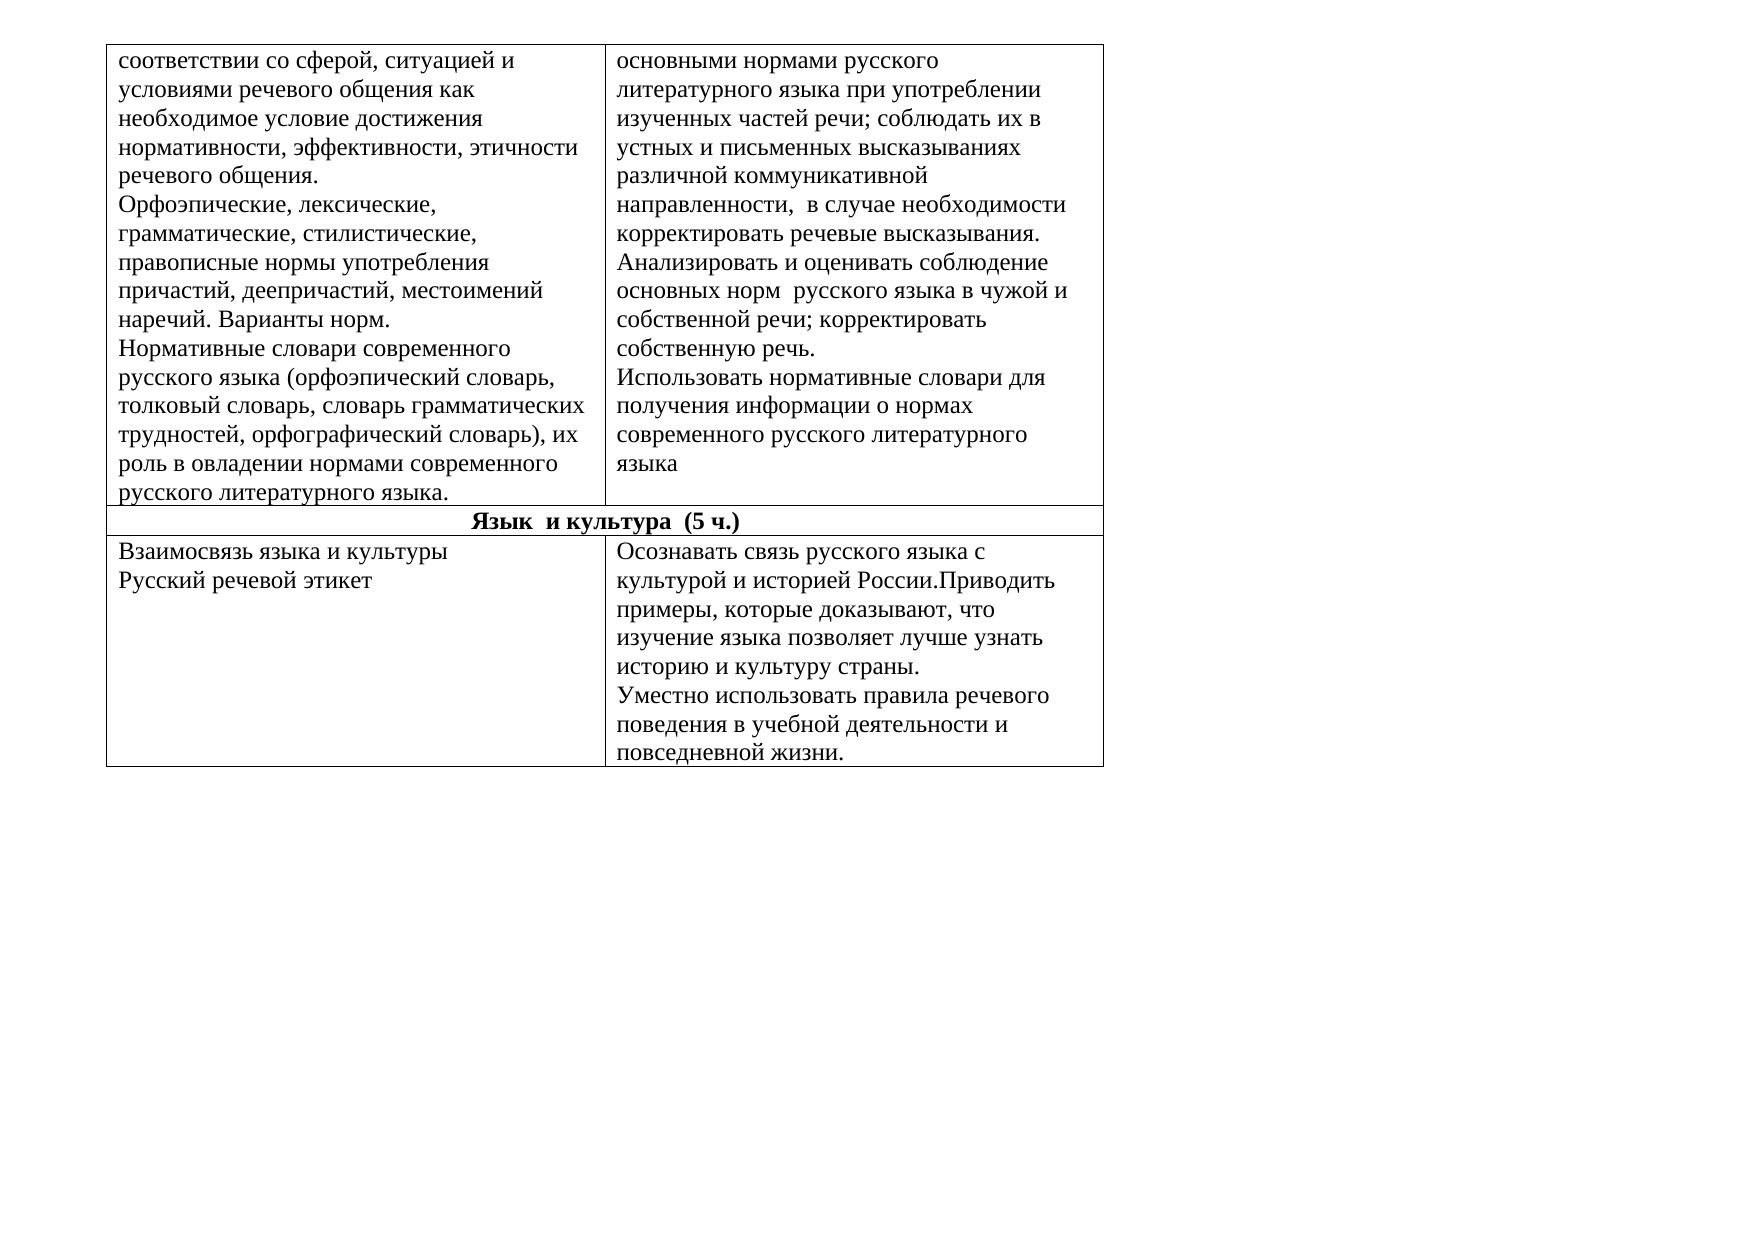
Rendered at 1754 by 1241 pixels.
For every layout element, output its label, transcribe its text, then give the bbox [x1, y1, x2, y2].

table_cell Взаимосвязь языка и культуры Русский речевой этикет [107, 536, 605, 766]
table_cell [606, 45, 1103, 505]
table_cell Язык и культура (5 ч.) [107, 506, 1103, 535]
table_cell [107, 45, 605, 505]
table_cell Осознавать связь русского языка с культурой и историей России.Приводить примеры, которые доказывают, что изучение языка позволяет лучше узнать историю и культуру страны. Уместно использовать правила речевого поведения в учебной деятельности и повседневной жизни. [606, 536, 1103, 766]
